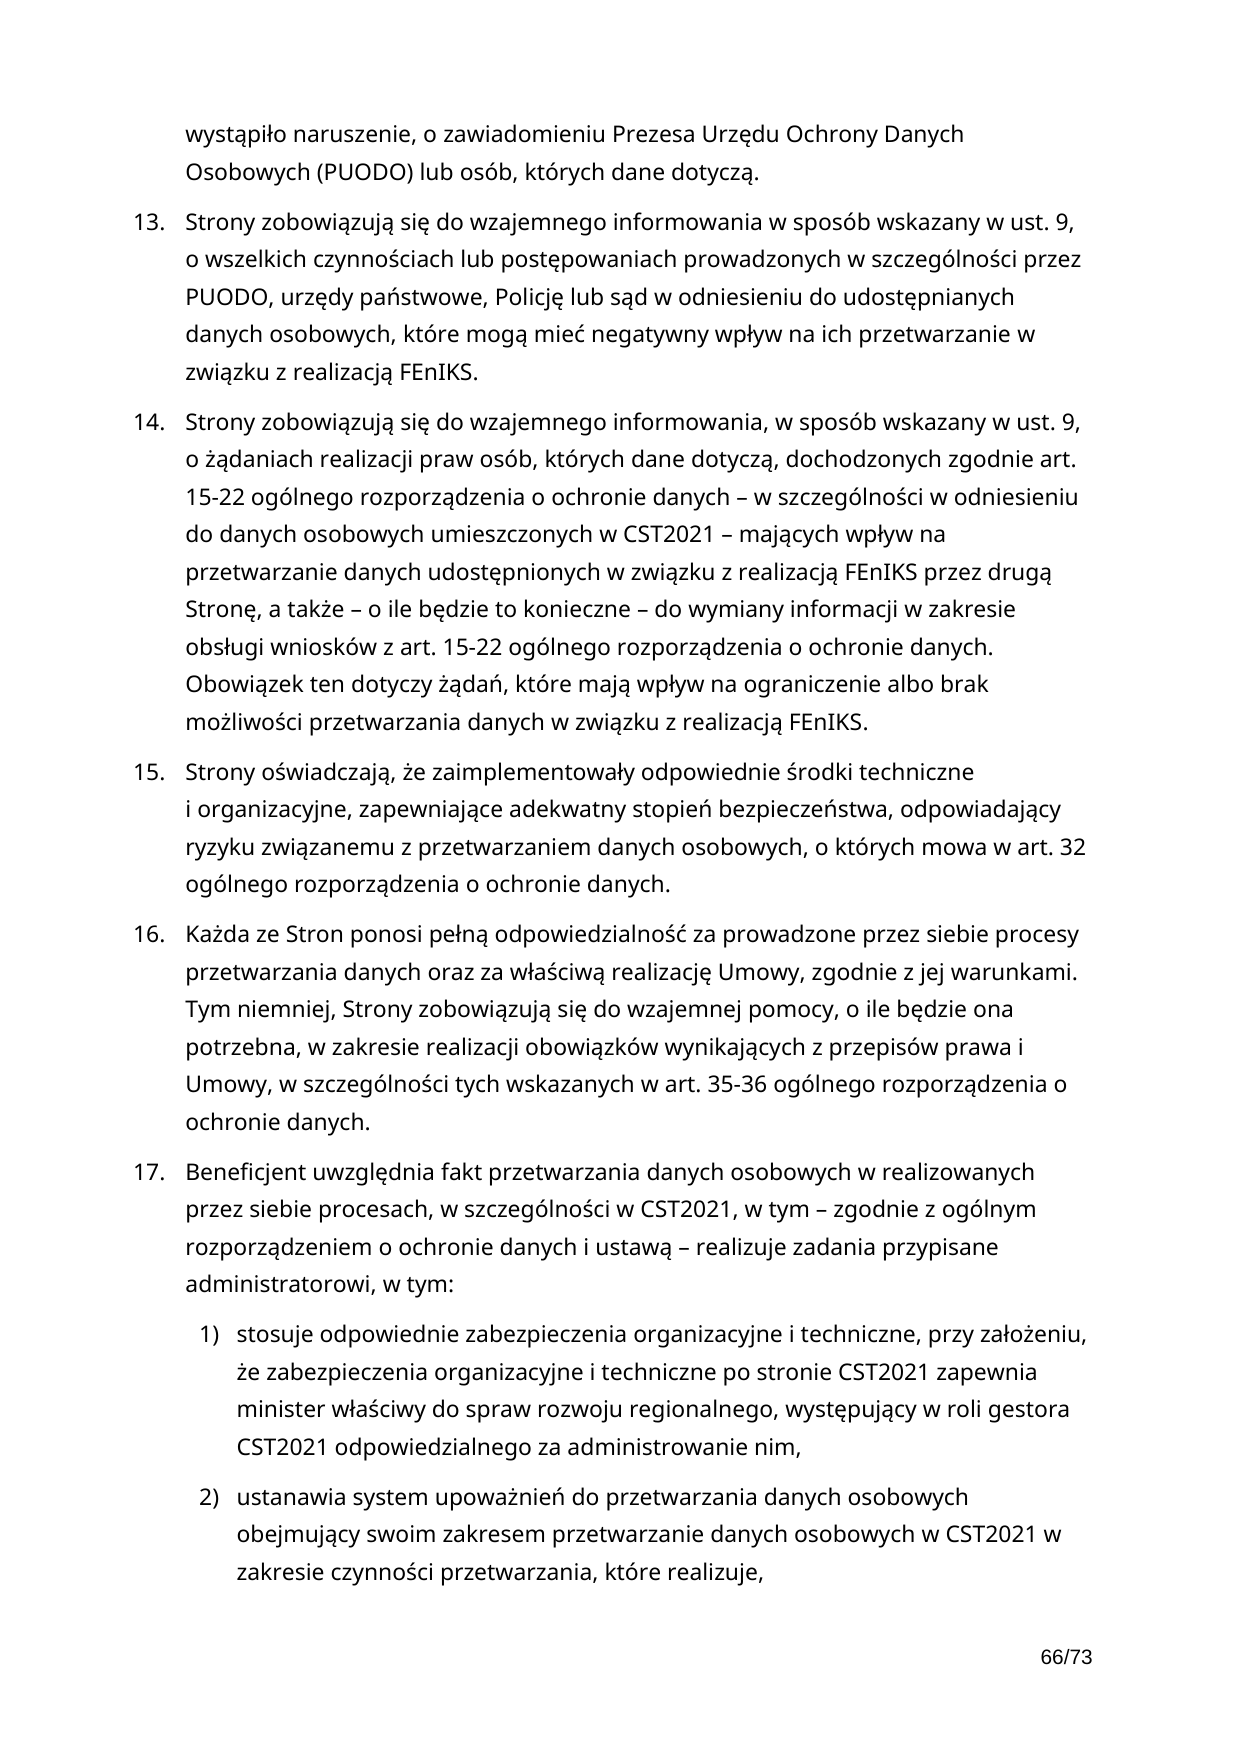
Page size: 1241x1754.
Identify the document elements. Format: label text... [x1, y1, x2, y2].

list Strony zobowiązują się do wzajemnego informowania, w sposób wskazany w ust. 9, o żądaniach realizacji praw osób, których dane dotyczą, dochodzonych zgodnie art. 15-22 ogólnego rozporządzenia o ochronie danych – w szczególności w odniesieniu do danych osobowych umieszczonych w CST2021 – mających wpływ na przetwarzanie danych udostępnionych w związku z realizacją FEnIKS przez drugą Stronę, a także – o ile będzie to konieczne – do wymiany informacji w zakresie obsługi wniosków z art. 15-22 ogólnego rozporządzenia o ochronie danych. Obowiązek ten dotyczy żądań, które mają wpływ na ograniczenie albo brak możliwości przetwarzania danych w związku z realizacją FEnIKS. [133, 406, 1092, 737]
list stosuje odpowiednie zabezpieczenia organizacyjne i techniczne, przy założeniu, że zabezpieczenia organizacyjne i techniczne po stronie CST2021 zapewnia minister właściwy do spraw rozwoju regionalnego, występujący w roli gestora CST2021 odpowiedzialnego za administrowanie nim, [199, 1318, 1092, 1462]
list Każda ze Stron ponosi pełną odpowiedzialność za prowadzone przez siebie procesy przetwarzania danych oraz za właściwą realizację Umowy, zgodnie z jej warunkami. Tym niemniej, Strony zobowiązują się do wzajemnej pomocy, o ile będzie ona potrzebna, w zakresie realizacji obowiązków wynikających z przepisów prawa i Umowy, w szczególności tych wskazanych w art. 35-36 ogólnego rozporządzenia o ochronie danych. [133, 918, 1092, 1137]
list Strony zobowiązują się do wzajemnego informowania w sposób wskazany w ust. 9, o wszelkich czynnościach lub postępowaniach prowadzonych w szczególności przez PUODO, urzędy państwowe, Policję lub sąd w odniesieniu do udostępnianych danych osobowych, które mogą mieć negatywny wpływ na ich przetwarzanie w związku z realizacją FEnIKS. [133, 206, 1092, 387]
list Beneficjent uwzględnia fakt przetwarzania danych osobowych w realizowanych przez siebie procesach, w szczególności w CST2021, w tym – zgodnie z ogólnym rozporządzeniem o ochronie danych i ustawą – realizuje zadania przypisane administratorowi, w tym: [133, 1156, 1092, 1299]
list ustanawia system upoważnień do przetwarzania danych osobowych obejmujący swoim zakresem przetwarzanie danych osobowych w CST2021 w zakresie czynności przetwarzania, które realizuje, [199, 1481, 1092, 1587]
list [133, 118, 1092, 187]
list Strony oświadczają, że zaimplementowały odpowiednie środki techniczne i organizacyjne, zapewniające adekwatny stopień bezpieczeństwa, odpowiadający ryzyku związanemu z przetwarzaniem danych osobowych, o których mowa w art. 32 ogólnego rozporządzenia o ochronie danych. [133, 756, 1092, 899]
